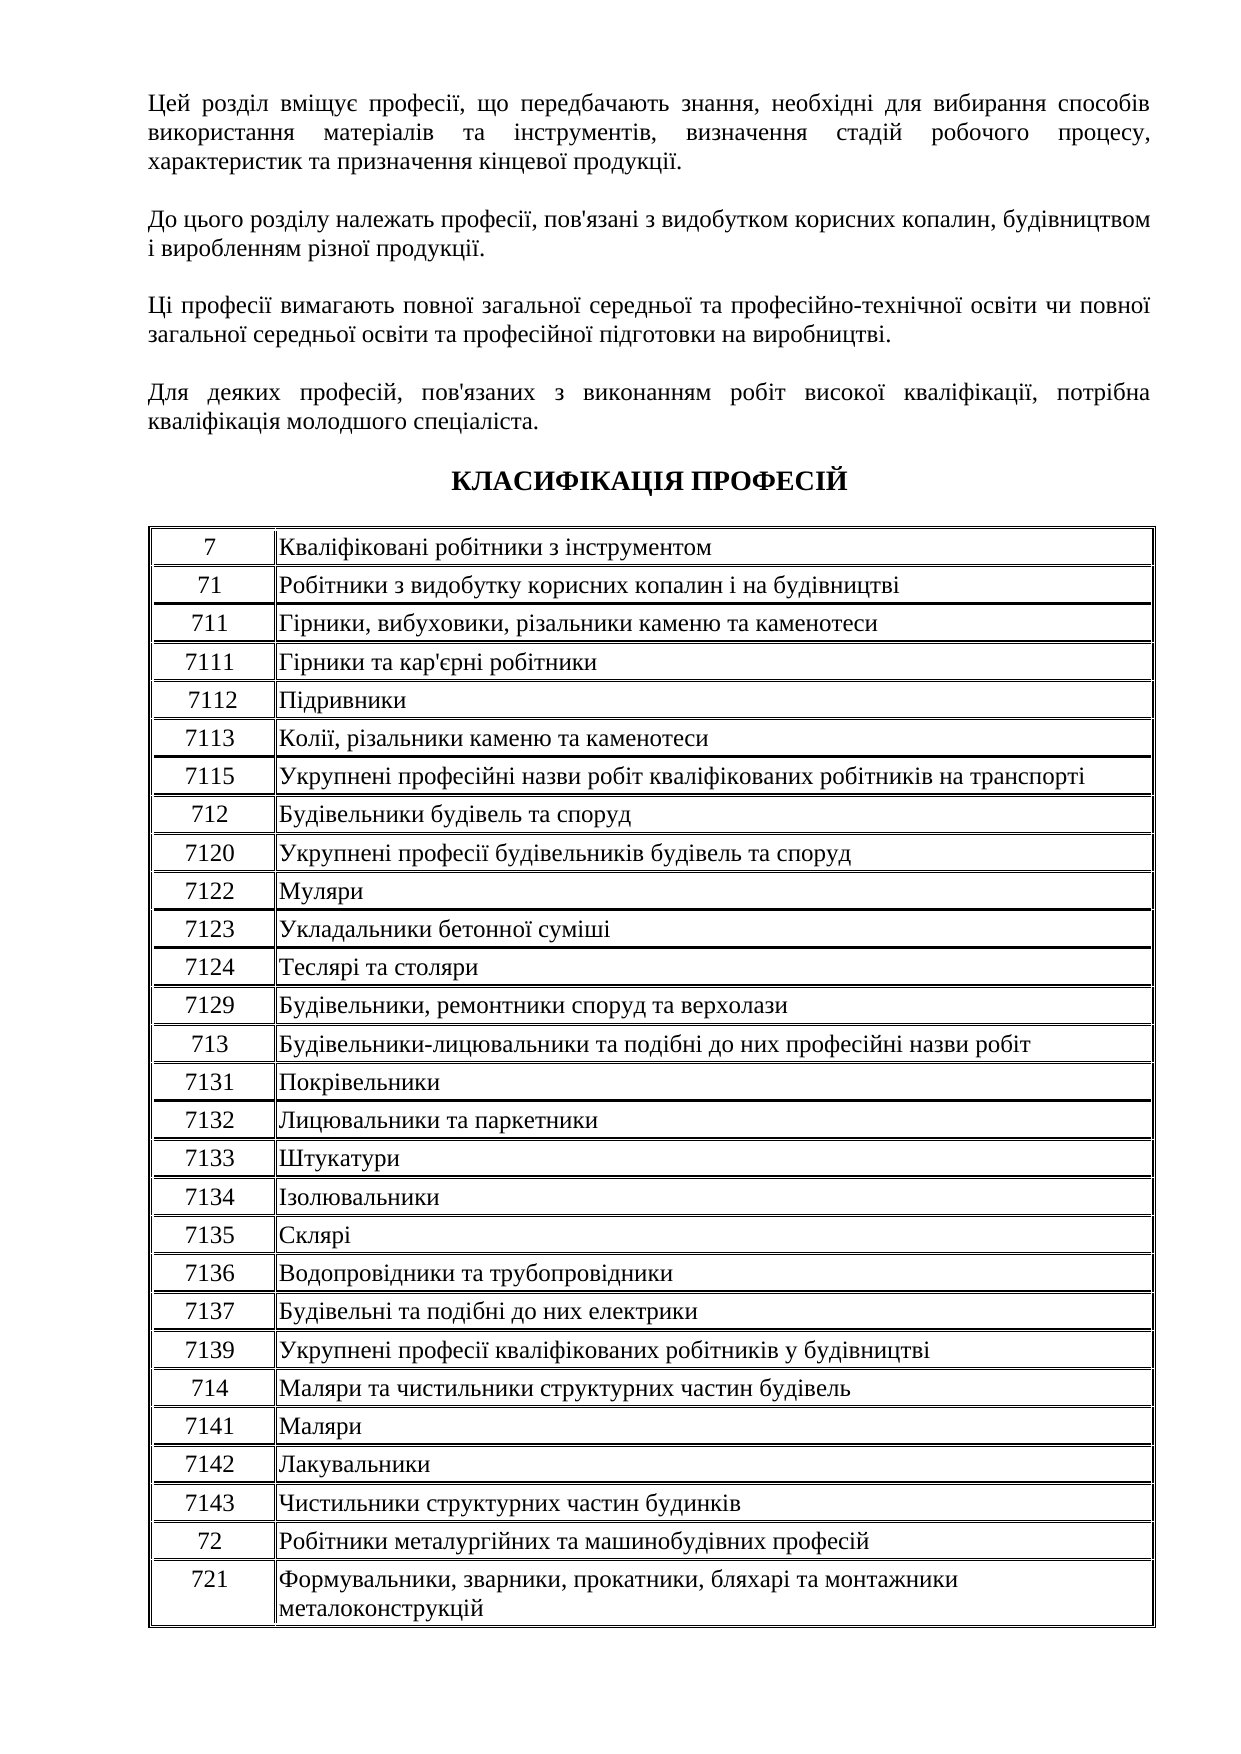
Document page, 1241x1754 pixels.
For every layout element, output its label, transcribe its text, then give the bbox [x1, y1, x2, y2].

table_cell Чистильники структурних частин будинків [277, 1481, 1153, 1519]
table_cell Теслярі та столяри [277, 946, 1152, 984]
table_cell 7142 [152, 1443, 274, 1481]
table_cell Ізолювальники [277, 1175, 1153, 1214]
table_cell 7133 [152, 1137, 274, 1175]
table_cell 713 [152, 1023, 274, 1061]
table_cell Укладальники бетонної суміші [277, 908, 1154, 946]
table_cell 71 [150, 564, 276, 602]
table_cell Склярі [276, 1214, 1154, 1252]
table_cell 7135 [150, 1214, 276, 1252]
table_cell 7132 [152, 1099, 274, 1137]
table_cell 7111 [152, 640, 274, 678]
table_cell Формувальники, зварники, прокатники, бляхарі та монтажники металоконструкцій [276, 1558, 1154, 1625]
table_cell 7113 [150, 717, 276, 755]
table_cell 7131 [150, 1061, 276, 1099]
table_cell Гірники та кар'єрні робітники [277, 640, 1153, 678]
table_cell Будівельники будівель та споруд [277, 793, 1153, 831]
table_cell 7120 [152, 831, 274, 869]
table_cell Лицювальники та паркетники [277, 1099, 1152, 1137]
table_cell 7124 [152, 946, 274, 984]
table_cell 7136 [150, 1252, 276, 1290]
table_cell Укрупнені професії будівельників будівель та споруд [277, 831, 1153, 869]
table_cell Муляри [277, 870, 1153, 908]
table_cell Будівельники, ремонтники споруд та верхолази [277, 984, 1153, 1022]
table_cell 714 [150, 1367, 276, 1405]
table_cell Укрупнені професії кваліфікованих робітників у будівництві [277, 1328, 1153, 1367]
table_cell Лакувальники [277, 1443, 1153, 1481]
table_cell Робітники з видобутку корисних копалин і на будівництві [276, 564, 1154, 602]
table_cell 721 [150, 1558, 276, 1625]
table_cell Маляри [276, 1405, 1154, 1443]
text Для деяких професій, пов'язаних з виконанням робіт високої кваліфікації, потрібна кваліфікація молодшого спеціаліста. [148, 377, 1152, 435]
table_cell 712 [152, 793, 274, 831]
table_cell Штукатури [277, 1137, 1153, 1175]
table_header Кваліфіковані робітники з інструментом [276, 529, 1152, 564]
table_cell 7141 [150, 1405, 276, 1443]
table_cell Гірники, вибуховики, різальники каменю та каменотеси [277, 602, 1152, 640]
table_cell Маляри та чистильники структурних частин будівель [276, 1367, 1154, 1405]
text Цей розділ вміщує професії, що передбачають знання, необхідні для вибирання способів використання матеріалів та інструментів, визначення стадій робочого процесу, характеристик та призначення кінцевої продукції. [148, 88, 1152, 175]
table_cell 72 [152, 1520, 274, 1558]
table_cell 7112 [152, 679, 274, 717]
table_cell 7143 [152, 1481, 274, 1519]
table_header 7 [152, 529, 276, 564]
text До цього розділу належать професії, пов'язані з видобутком корисних копалин, будівництвом і виробленням різної продукції. [148, 204, 1152, 261]
table_cell 7129 [152, 984, 274, 1022]
table_cell 711 [152, 602, 274, 640]
table_cell 7115 [152, 755, 274, 793]
table_cell Будівельні та подібні до них електрики [277, 1290, 1153, 1328]
table_cell 7139 [152, 1328, 274, 1367]
table_cell Підривники [277, 679, 1153, 717]
table_cell Укрупнені професійні назви робіт кваліфікованих робітників на транспорті [277, 755, 1152, 793]
table_cell 7134 [152, 1175, 274, 1214]
text Ці професії вимагають повної загальної середньої та професійно-технічної освіти чи повної загальної середньої освіти та професійної підготовки на виробництві. [148, 291, 1152, 348]
table_cell Покрівельники [276, 1061, 1154, 1099]
table_cell 7122 [152, 870, 274, 908]
table_cell 7137 [152, 1290, 274, 1328]
table_cell Будівельники-лицювальники та подібні до них професійні назви робіт [277, 1023, 1153, 1061]
subtitle КЛАСИФІКАЦІЯ ПРОФЕСІЙ [148, 464, 1152, 496]
table_cell Колії, різальники каменю та каменотеси [276, 717, 1154, 755]
table_cell Робітники металургійних та машинобудівних професій [277, 1520, 1153, 1558]
table_cell 7123 [150, 908, 274, 946]
table_cell Водопровідники та трубопровідники [276, 1252, 1154, 1290]
